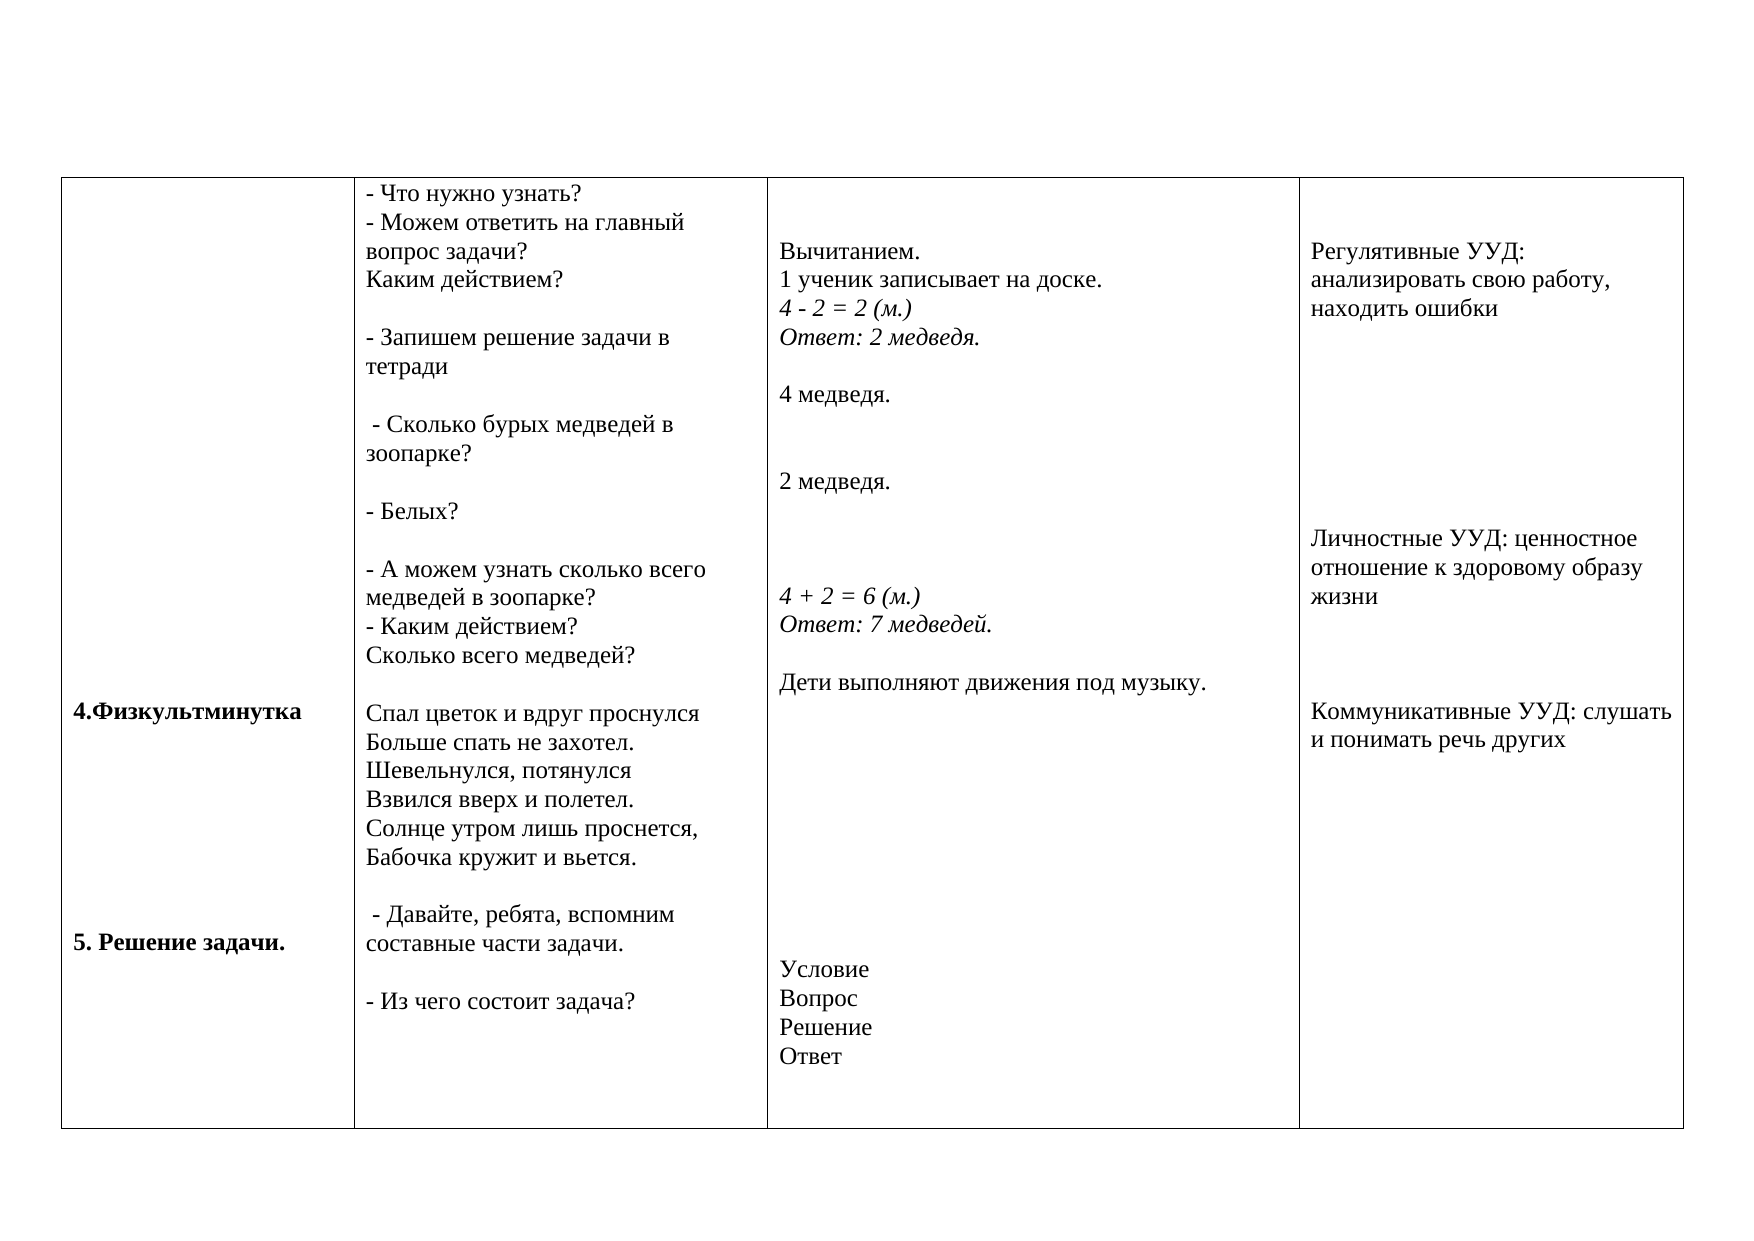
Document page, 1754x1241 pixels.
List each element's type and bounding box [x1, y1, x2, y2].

table_cell [355, 178, 767, 1128]
table_cell [768, 178, 1299, 1128]
table_cell [62, 178, 354, 1128]
table_cell [1300, 178, 1683, 1128]
